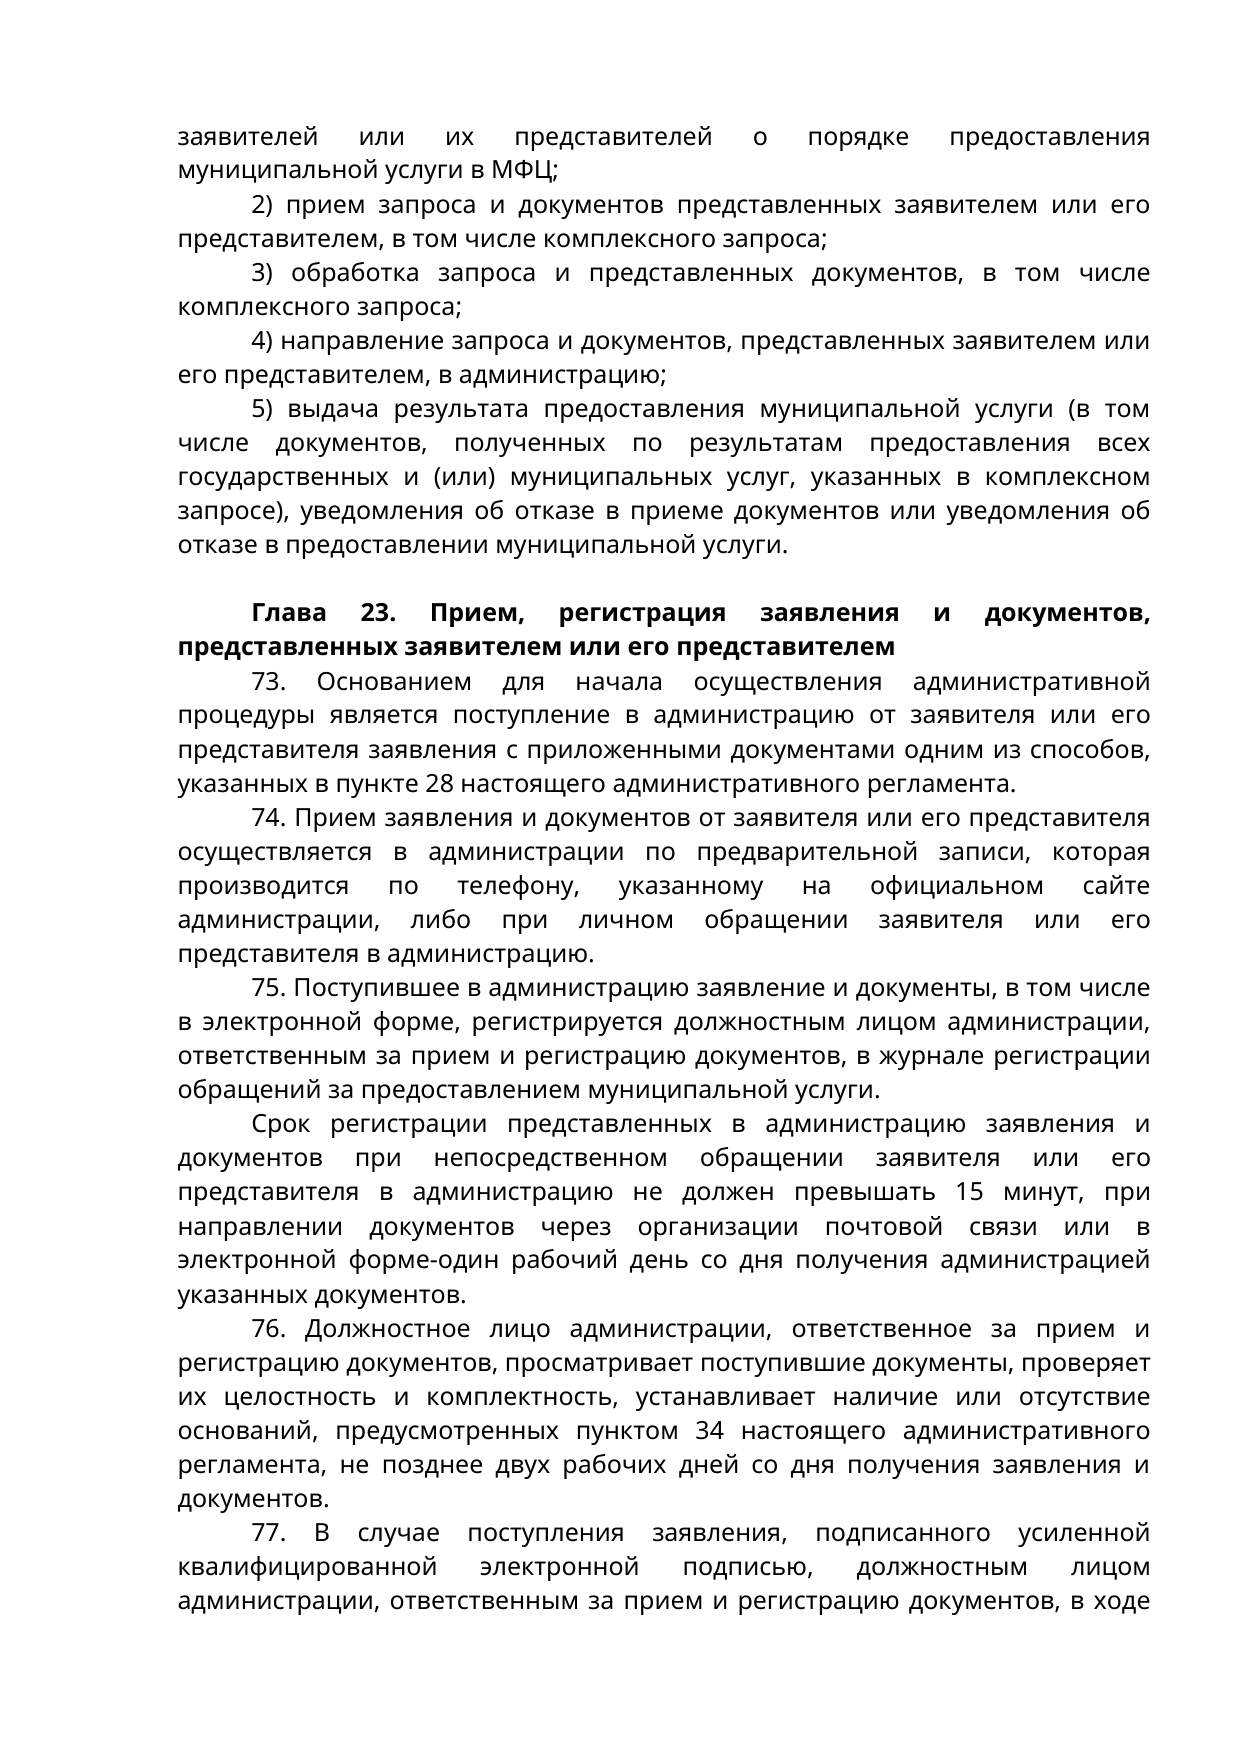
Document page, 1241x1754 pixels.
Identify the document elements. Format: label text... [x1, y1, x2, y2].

text 3) обработка запроса и представленных документов, в том числе комплексного запроса; [177, 254, 1152, 322]
text Срок регистрации представленных в администрацию заявления и документов при непосредственном обращении заявителя или его представителя в администрацию не должен превышать 15 минут, при направлении документов через организации почтовой связи или в электронной форме-один рабочий день со дня получения администрацией указанных документов. [177, 1106, 1152, 1310]
text 76. Должностное лицо администрации, ответственное за прием и регистрацию документов, просматривает поступившие документы, проверяет их целостность и комплектность, устанавливает наличие или отсутствие оснований, предусмотренных пунктом 34 настоящего административного регламента, не позднее двух рабочих дней со дня получения заявления и документов. [177, 1310, 1152, 1515]
text 2) прием запроса и документов представленных заявителем или его представителем, в том числе комплексного запроса; [177, 186, 1152, 254]
text Глава 23. Прием, регистрация заявления и документов, представленных заявителем или его представителем [177, 595, 1152, 663]
text 5) выдача результата предоставления муниципальной услуги (в том числе документов, полученных по результатам предоставления всех государственных и (или) муниципальных услуг, указанных в комплексном запросе), уведомления об отказе в приеме документов или уведомления об отказе в предоставлении муниципальной услуги. [177, 391, 1152, 561]
text 73. Основанием для начала осуществления административной процедуры является поступление в администрацию от заявителя или его представителя заявления с приложенными документами одним из способов, указанных в пункте 28 настоящего административного регламента. [177, 663, 1152, 799]
text 75. Поступившее в администрацию заявление и документы, в том числе в электронной форме, регистрируется должностным лицом администрации, ответственным за прием и регистрацию документов, в журнале регистрации обращений за предоставлением муниципальной услуги. [177, 970, 1152, 1106]
text 74. Прием заявления и документов от заявителя или его представителя осуществляется в администрации по предварительной записи, которая производится по телефону, указанному на официальном сайте администрации, либо при личном обращении заявителя или его представителя в администрацию. [177, 799, 1152, 970]
text 4) направление запроса и документов, представленных заявителем или его представителем, в администрацию; [177, 322, 1152, 391]
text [177, 118, 1152, 186]
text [177, 1515, 1152, 1617]
